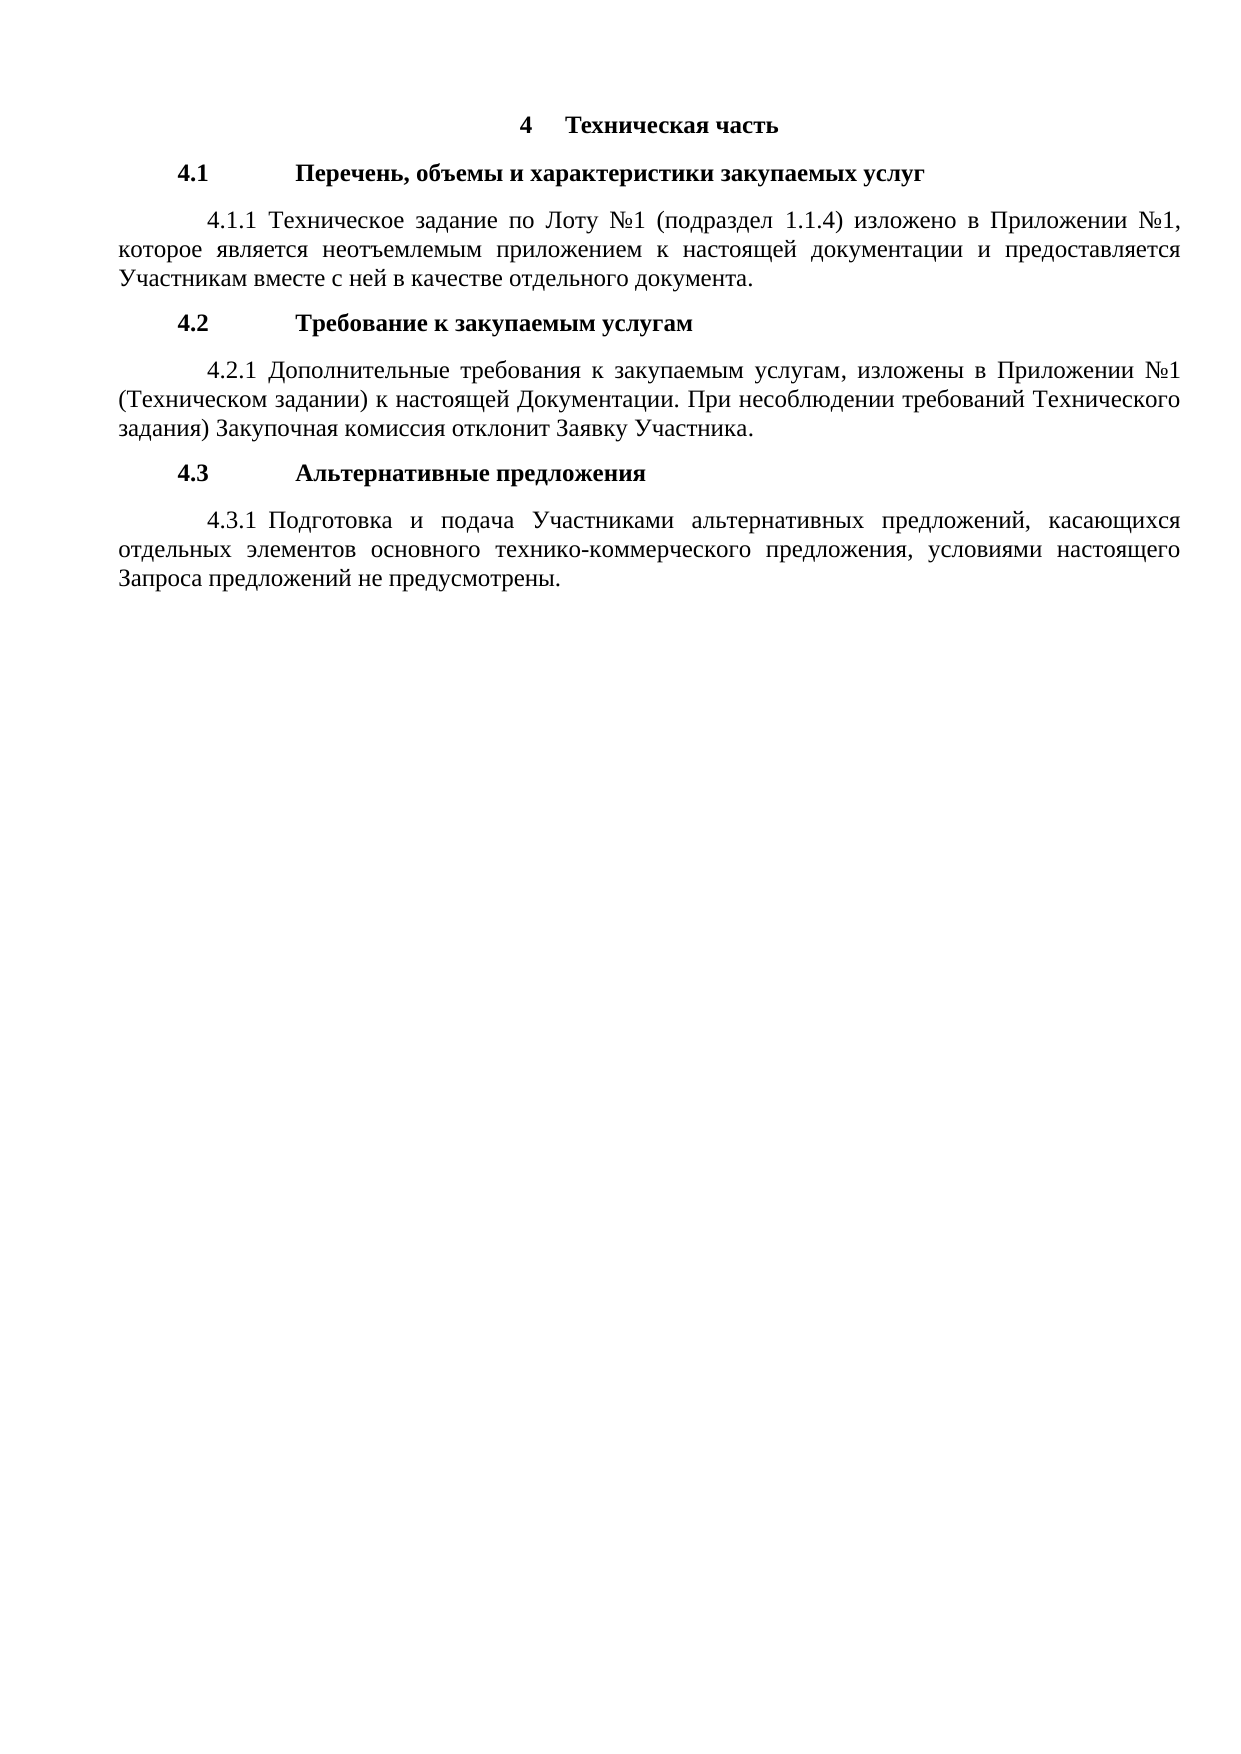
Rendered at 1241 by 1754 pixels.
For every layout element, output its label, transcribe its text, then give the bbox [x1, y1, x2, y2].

subtitle Альтернативные предложения [177, 458, 1181, 487]
subtitle Техническая часть [117, 110, 1181, 139]
subtitle Дополнительные требования к закупаемым услугам, изложены в Приложении №1 (Техническом задании) к настоящей Документации. При несоблюдении требований Технического задания) Закупочная комиссия отклонит Заявку Участника. [118, 355, 1181, 442]
subtitle Требование к закупаемым услугам [177, 308, 1181, 337]
subtitle Подготовка и подача Участниками альтернативных предложений, касающихся отдельных элементов основного технико-коммерческого предложения, условиями настоящего Запроса предложений не предусмотрены. [118, 505, 1181, 592]
subtitle Техническое задание по Лоту №1 (подраздел 1.1.4) изложено в Приложении №1, которое является неотъемлемым приложением к настоящей документации и предоставляется Участникам вместе с ней в качестве отдельного документа. [118, 206, 1181, 292]
subtitle Перечень, объемы и характеристики закупаемых услуг [177, 158, 1181, 187]
